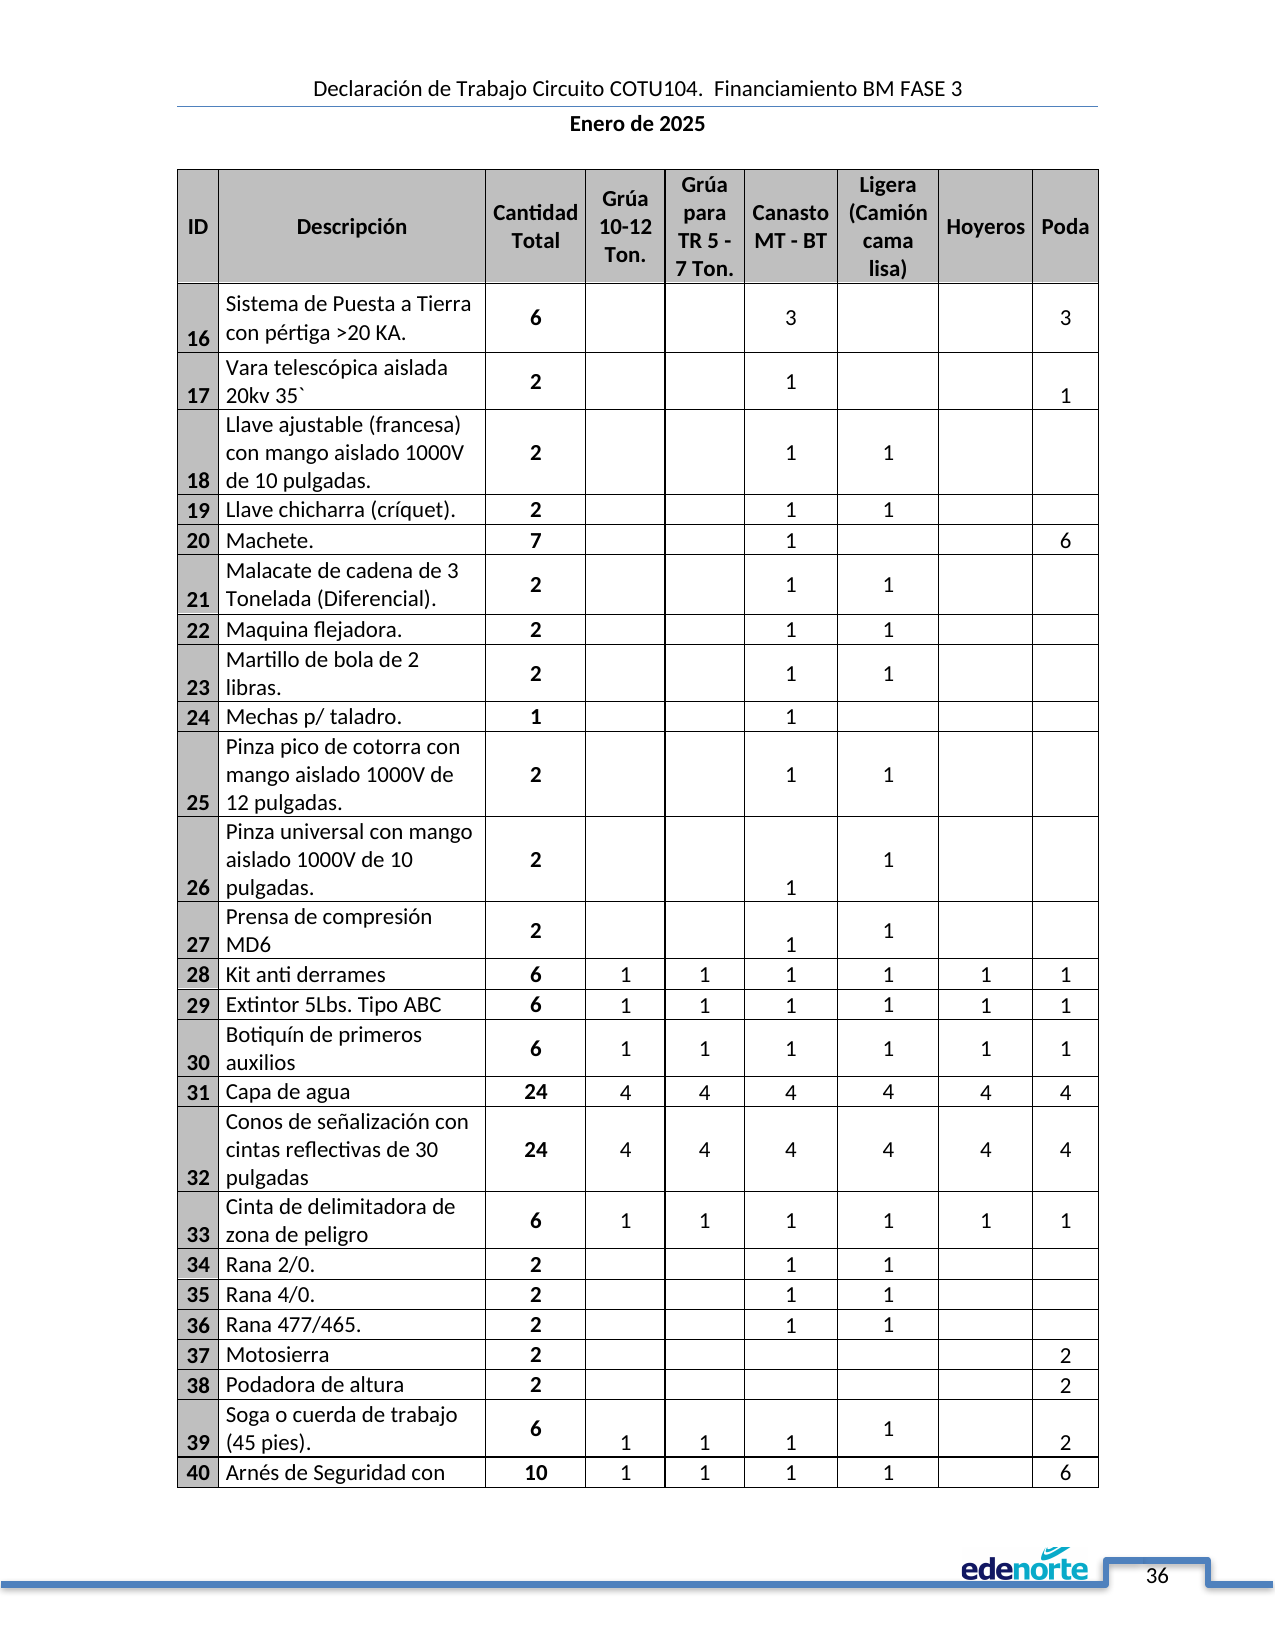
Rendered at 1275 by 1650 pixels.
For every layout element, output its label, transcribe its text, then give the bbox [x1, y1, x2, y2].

table_cell 1 [586, 1458, 664, 1487]
table_cell Malacate de cadena de 3 Tonelada (Diferencial). [219, 555, 485, 613]
table_cell Rana 4/0. [219, 1280, 485, 1309]
table_cell 1 [586, 1400, 664, 1456]
table_cell Motosierra [219, 1340, 485, 1369]
table_cell [1033, 1280, 1098, 1309]
table_cell 37 [178, 1340, 218, 1369]
table_cell [586, 284, 664, 352]
table_cell 1 [1033, 1020, 1098, 1076]
table_cell [666, 525, 744, 554]
table_cell [586, 645, 664, 701]
table_cell 2 [486, 732, 585, 816]
table_cell 1 [745, 1280, 837, 1309]
table_cell [586, 410, 664, 494]
table_cell [1033, 1249, 1098, 1278]
table_cell 1 [666, 1458, 744, 1487]
table_cell 33 [178, 1192, 218, 1248]
table_cell [838, 1370, 938, 1399]
table_cell 2 [486, 1340, 585, 1369]
table_cell [939, 555, 1032, 613]
table_cell 1 [838, 555, 938, 613]
table_cell 1 [838, 1249, 938, 1278]
table_cell 25 [178, 732, 218, 816]
table_cell 1 [745, 817, 837, 901]
table_cell Machete. [219, 525, 485, 554]
picture [961, 1547, 1088, 1580]
table_cell [838, 1340, 938, 1369]
table_cell [939, 645, 1032, 701]
table_cell 2 [486, 645, 585, 701]
table_cell [666, 645, 744, 701]
table_cell 1 [745, 555, 837, 613]
table_cell 21 [178, 555, 218, 613]
table_cell [666, 1280, 744, 1309]
table_cell [586, 525, 664, 554]
table_cell [666, 1310, 744, 1339]
table_cell 16 [178, 284, 218, 352]
table_cell [586, 1280, 664, 1309]
table_cell 1 [838, 1020, 938, 1076]
table_cell [666, 702, 744, 731]
table_cell 1 [745, 959, 837, 988]
table_cell 4 [666, 1077, 744, 1106]
table_cell 4 [1033, 1077, 1098, 1106]
table_cell [586, 702, 664, 731]
table_cell 4 [666, 1107, 744, 1191]
table_cell 3 [745, 284, 837, 352]
table_cell 31 [178, 1077, 218, 1106]
table_cell 1 [838, 495, 938, 524]
table_cell Llave chicharra (críquet). [219, 495, 485, 524]
table_cell [1033, 1310, 1098, 1339]
table_cell [666, 1340, 744, 1369]
table_cell 1 [745, 495, 837, 524]
table_cell 1 [745, 1400, 837, 1456]
table_cell [666, 495, 744, 524]
table_cell 1 [838, 990, 938, 1019]
table_cell 36 [178, 1310, 218, 1339]
table_cell 2 [486, 902, 585, 958]
table_header Ligera (Camión cama lisa) [838, 170, 938, 282]
table_cell [666, 353, 744, 409]
table_cell [586, 1370, 664, 1399]
table_cell [1033, 902, 1098, 958]
table_cell [838, 702, 938, 731]
table_cell 1 [745, 702, 837, 731]
table_cell [939, 284, 1032, 352]
table_cell Prensa de compresión MD6 [219, 902, 485, 958]
table_cell 2 [486, 615, 585, 644]
table_cell 1 [838, 959, 938, 988]
table_header Cantidad Total [486, 170, 585, 282]
table_cell [586, 555, 664, 613]
table_cell 39 [178, 1400, 218, 1456]
table_cell 4 [745, 1077, 837, 1106]
table_cell [745, 1370, 837, 1399]
table_cell [586, 902, 664, 958]
table_cell [1033, 702, 1098, 731]
table_cell 1 [745, 1249, 837, 1278]
table_cell [586, 817, 664, 901]
table_cell [586, 1249, 664, 1278]
table_cell [939, 702, 1032, 731]
table_cell [939, 1280, 1032, 1309]
table_cell [745, 1340, 837, 1369]
table_cell Extintor 5Lbs. Tipo ABC [219, 990, 485, 1019]
table_cell [939, 615, 1032, 644]
table_cell 18 [178, 410, 218, 494]
table_cell 1 [586, 959, 664, 988]
table_cell 40 [178, 1458, 218, 1487]
table_cell 29 [178, 990, 218, 1019]
table_cell 1 [486, 702, 585, 731]
table_cell 6 [486, 959, 585, 988]
table_cell 2 [486, 1249, 585, 1278]
table_cell 4 [838, 1077, 938, 1106]
table_cell 1 [838, 732, 938, 816]
table_cell 19 [178, 495, 218, 524]
table_cell 2 [486, 495, 585, 524]
table_cell [939, 902, 1032, 958]
table_cell 1 [745, 902, 837, 958]
table_cell 1 [745, 990, 837, 1019]
table_cell 4 [586, 1107, 664, 1191]
table_cell 1 [1033, 959, 1098, 988]
table_cell 1 [939, 959, 1032, 988]
table_cell 2 [1033, 1370, 1098, 1399]
table_cell Cinta de delimitadora de zona de peligro [219, 1192, 485, 1248]
table_cell 7 [486, 525, 585, 554]
table_cell 1 [838, 1280, 938, 1309]
table_cell 3 [1033, 284, 1098, 352]
table_cell 23 [178, 645, 218, 701]
table_cell 1 [1033, 353, 1098, 409]
table_cell [666, 410, 744, 494]
table_cell 1 [1033, 1192, 1098, 1248]
table_header Grúa 10-12 Ton. [586, 170, 664, 282]
table_cell Pinza pico de cotorra con mango aislado 1000V de 12 pulgadas. [219, 732, 485, 816]
table_cell Mechas p/ taladro. [219, 702, 485, 731]
table_cell 1 [939, 990, 1032, 1019]
table_cell [939, 353, 1032, 409]
table_cell Pinza universal con mango aislado 1000V de 10 pulgadas. [219, 817, 485, 901]
table_header ID [178, 170, 218, 282]
table_cell 4 [745, 1107, 837, 1191]
table_cell [666, 1249, 744, 1278]
table_cell [1033, 410, 1098, 494]
table_cell 1 [838, 1192, 938, 1248]
table_cell 2 [486, 1310, 585, 1339]
table_header Hoyeros [939, 170, 1032, 282]
table_cell 24 [178, 702, 218, 731]
table_cell [1033, 615, 1098, 644]
table_cell 2 [486, 410, 585, 494]
table_cell 2 [1033, 1340, 1098, 1369]
table_cell [1033, 645, 1098, 701]
table_header Descripción [219, 170, 485, 282]
table_cell 27 [178, 902, 218, 958]
table_cell 22 [178, 615, 218, 644]
table_cell 24 [486, 1077, 585, 1106]
table_cell 1 [666, 1400, 744, 1456]
table_cell [666, 555, 744, 613]
table_cell 1 [745, 1458, 837, 1487]
table_cell 1 [745, 732, 837, 816]
table_cell Kit anti derrames [219, 959, 485, 988]
table_cell 1 [745, 645, 837, 701]
table_cell [939, 1458, 1032, 1487]
table_cell [838, 525, 938, 554]
table_cell [586, 1340, 664, 1369]
table_header Poda [1033, 170, 1098, 282]
table_cell 1 [745, 615, 837, 644]
table_cell 4 [939, 1107, 1032, 1191]
table_cell 1 [838, 645, 938, 701]
table_header Canasto MT - BT [745, 170, 837, 282]
table_cell 1 [838, 902, 938, 958]
table_cell [586, 615, 664, 644]
table_cell Vara telescópica aislada 20kv 35` [219, 353, 485, 409]
table_cell [586, 353, 664, 409]
table_cell Rana 477/465. [219, 1310, 485, 1339]
table_cell [586, 732, 664, 816]
table_cell [939, 817, 1032, 901]
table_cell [219, 1458, 485, 1487]
table_cell [666, 1370, 744, 1399]
table_cell 35 [178, 1280, 218, 1309]
table_cell 1 [838, 817, 938, 901]
table_cell Soga o cuerda de trabajo (45 pies). [219, 1400, 485, 1456]
table_cell 4 [1033, 1107, 1098, 1191]
table_cell 30 [178, 1020, 218, 1076]
table_cell Botiquín de primeros auxilios [219, 1020, 485, 1076]
table_cell 1 [745, 1310, 837, 1339]
table_cell 24 [486, 1107, 585, 1191]
table_cell 6 [486, 1192, 585, 1248]
table_cell Maquina flejadora. [219, 615, 485, 644]
table_cell 1 [838, 410, 938, 494]
table_cell [939, 1400, 1032, 1456]
table_cell 4 [939, 1077, 1032, 1106]
table_cell Podadora de altura [219, 1370, 485, 1399]
table_cell [586, 495, 664, 524]
table_cell 1 [939, 1020, 1032, 1076]
table_cell [939, 525, 1032, 554]
table_cell 17 [178, 353, 218, 409]
table_cell [939, 1249, 1032, 1278]
table_cell 1 [586, 1020, 664, 1076]
table_cell [666, 732, 744, 816]
table_cell Rana 2/0. [219, 1249, 485, 1278]
table_cell Martillo de bola de 2 libras. [219, 645, 485, 701]
table_cell 1 [666, 1192, 744, 1248]
table_cell 1 [838, 1458, 938, 1487]
table_cell 32 [178, 1107, 218, 1191]
table_cell Sistema de Puesta a Tierra con pértiga >20 KA. [219, 284, 485, 352]
table_cell [1033, 732, 1098, 816]
table_cell [939, 410, 1032, 494]
table_cell [666, 817, 744, 901]
table_cell [1033, 555, 1098, 613]
table_cell 1 [745, 1192, 837, 1248]
table_cell [939, 732, 1032, 816]
table_cell 1 [666, 1020, 744, 1076]
table_cell [838, 353, 938, 409]
table_cell 38 [178, 1370, 218, 1399]
table_cell 1 [666, 959, 744, 988]
table_cell 1 [745, 1020, 837, 1076]
table_cell 6 [1033, 525, 1098, 554]
table_cell [939, 1370, 1032, 1399]
table_cell 2 [1033, 1400, 1098, 1456]
table_cell 1 [745, 525, 837, 554]
table_cell 26 [178, 817, 218, 901]
table_cell Llave ajustable (francesa) con mango aislado 1000V de 10 pulgadas. [219, 410, 485, 494]
table_cell 1 [586, 1192, 664, 1248]
table_cell 20 [178, 525, 218, 554]
table_cell Capa de agua [219, 1077, 485, 1106]
table_cell [1033, 495, 1098, 524]
table_cell 1 [838, 1310, 938, 1339]
table_cell [838, 284, 938, 352]
table_cell 6 [486, 1400, 585, 1456]
table_cell 1 [745, 353, 837, 409]
table_cell 6 [1033, 1458, 1098, 1487]
table_cell 2 [486, 817, 585, 901]
table_cell 2 [486, 353, 585, 409]
table_cell [586, 1310, 664, 1339]
table_cell 28 [178, 959, 218, 988]
table_cell Conos de señalización con cintas reflectivas de 30 pulgadas [219, 1107, 485, 1191]
table_cell 6 [486, 990, 585, 1019]
table_cell 6 [486, 1020, 585, 1076]
table_cell 4 [586, 1077, 664, 1106]
table_cell 4 [838, 1107, 938, 1191]
table_cell [939, 495, 1032, 524]
table_cell 1 [745, 410, 837, 494]
table_cell [666, 615, 744, 644]
table_cell [666, 902, 744, 958]
table_cell [1033, 817, 1098, 901]
table_cell 1 [939, 1192, 1032, 1248]
table_cell 1 [666, 990, 744, 1019]
table_cell 2 [486, 555, 585, 613]
table_cell 1 [1033, 990, 1098, 1019]
table_cell 10 [486, 1458, 585, 1487]
table_cell [666, 284, 744, 352]
table_cell [939, 1340, 1032, 1369]
table_cell 1 [586, 990, 664, 1019]
table_cell 6 [486, 284, 585, 352]
table_cell 1 [838, 615, 938, 644]
table_header Grúa para TR 5 - 7 Ton. [666, 170, 744, 282]
table_cell 2 [486, 1280, 585, 1309]
table_cell 2 [486, 1370, 585, 1399]
table_cell 1 [838, 1400, 938, 1456]
table_cell [939, 1310, 1032, 1339]
table_cell 34 [178, 1249, 218, 1278]
